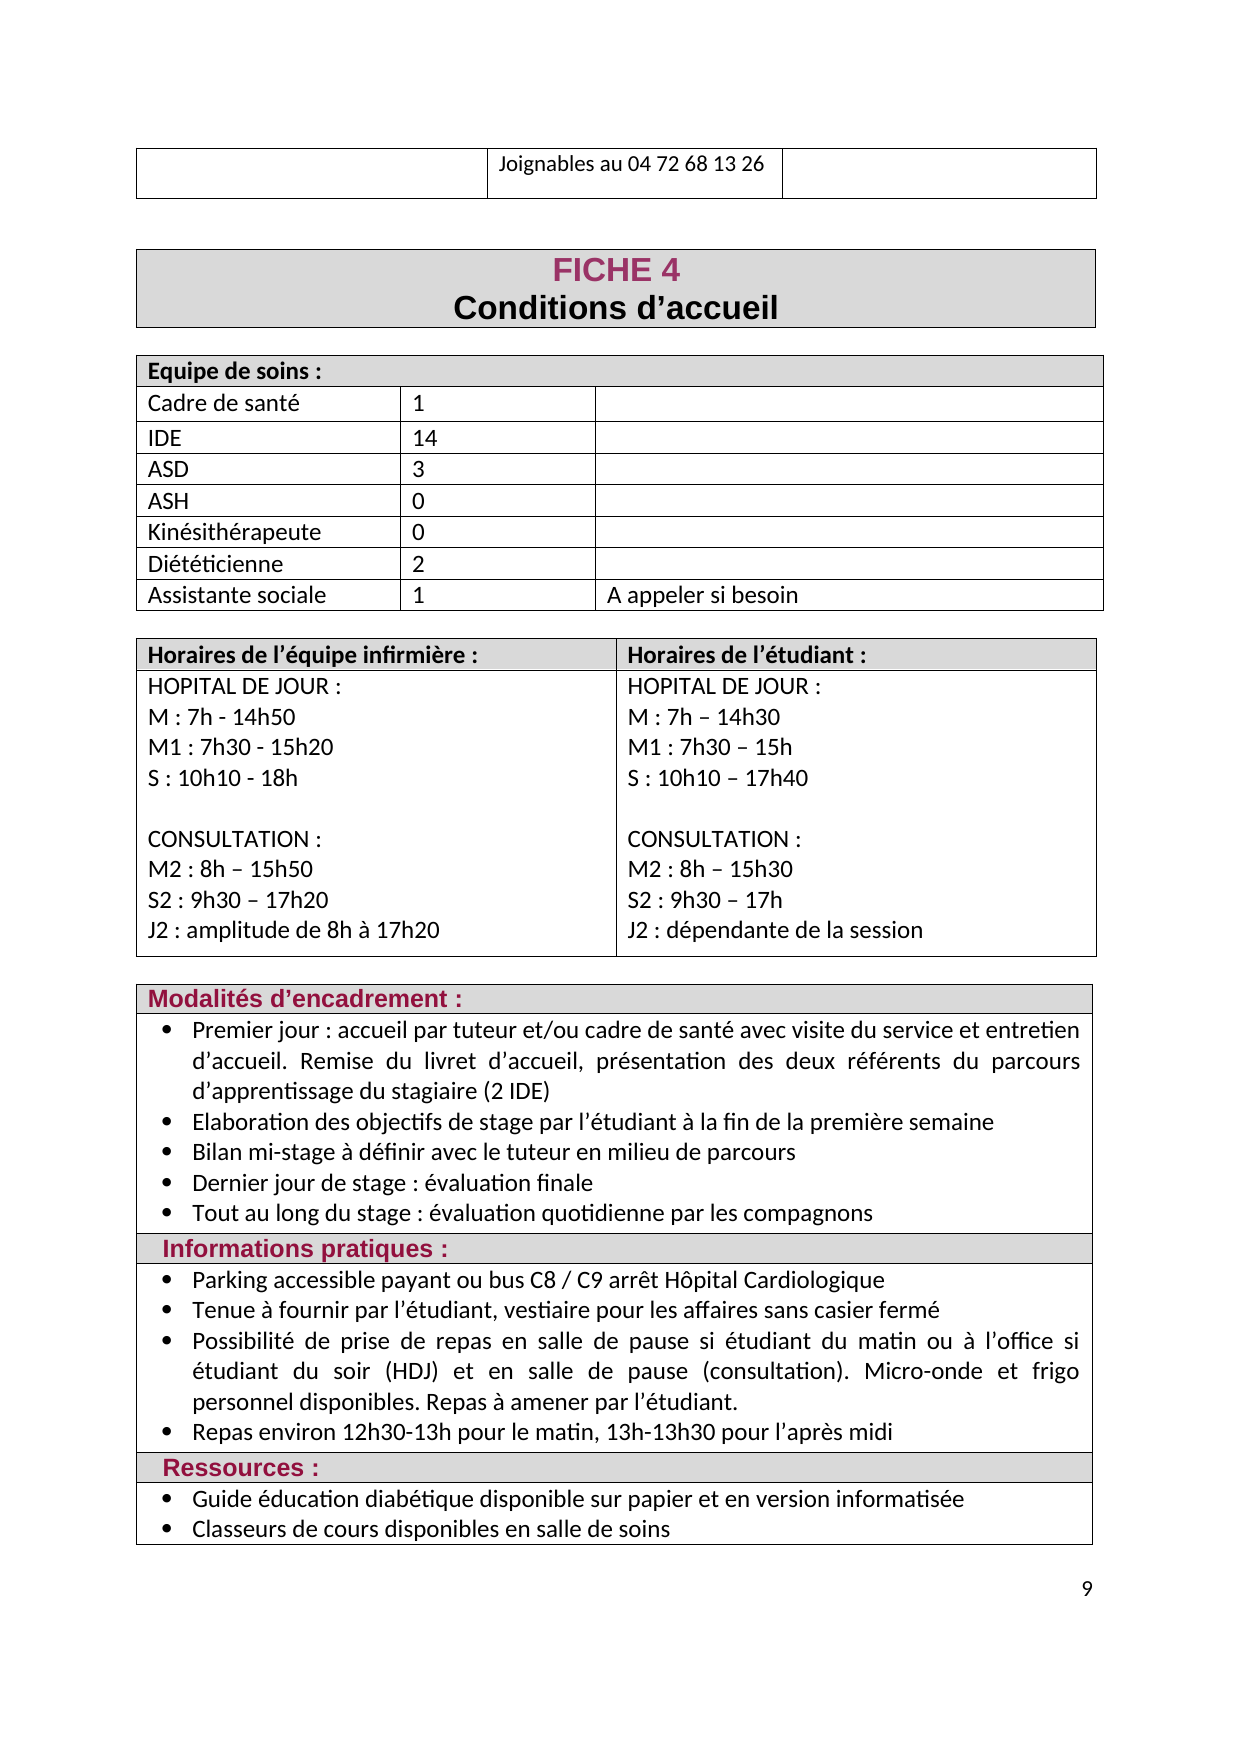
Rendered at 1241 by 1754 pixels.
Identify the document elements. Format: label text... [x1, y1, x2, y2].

table_cell IDE [137, 422, 400, 452]
table_cell 0 [401, 517, 595, 547]
table_cell Ressources : [137, 1453, 1092, 1482]
table_header Horaires de l’équipe infirmière : [137, 639, 616, 669]
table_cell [488, 149, 782, 197]
table_cell Premier jour : accueil par tuteur et/ou cadre de santé avec visite du service et entretien d’accueil. Remise du livret d’accueil, présentation des deux référents du parcours d’apprentissage du stagiaire (2 IDE) Elaboration des objectifs de stage par l’étudiant à la fin de la première semaine Bilan mi-stage à définir avec le tuteur en milieu de parcours Dernier jour de stage : évaluation finale Tout au long du stage : évaluation quotidienne par les compagnons [137, 1014, 1092, 1233]
table_header Equipe de soins : [137, 356, 1103, 386]
table_cell Informations pratiques : [137, 1234, 1092, 1263]
table_cell [596, 454, 1103, 484]
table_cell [137, 1483, 1092, 1544]
table_cell HOPITAL DE JOUR : M : 7h – 14h30 M1 : 7h30 – 15h S : 10h10 – 17h40 CONSULTATION : M2 : 8h – 15h30 S2 : 9h30 – 17h J2 : dépendante de la session [617, 671, 1096, 956]
table_cell Diététicienne [137, 548, 400, 579]
table_cell ASD [137, 454, 400, 484]
table_cell 1 [401, 387, 595, 421]
table_cell 1 [401, 580, 595, 610]
table_cell HOPITAL DE JOUR : M : 7h - 14h50 M1 : 7h30 - 15h20 S : 10h10 - 18h CONSULTATION : M2 : 8h – 15h50 S2 : 9h30 – 17h20 J2 : amplitude de 8h à 17h20 [137, 671, 616, 956]
table_header Horaires de l’étudiant : [617, 639, 1096, 669]
table_cell Kinésithérapeute [137, 517, 400, 547]
table_cell 0 [401, 485, 595, 516]
table_header Modalités d’encadrement : [137, 985, 1092, 1013]
table_cell 2 [401, 548, 595, 579]
table_cell [596, 517, 1103, 547]
table_cell [596, 422, 1103, 452]
table_cell 3 [401, 454, 595, 484]
table_cell A appeler si besoin [596, 580, 1103, 610]
table_header FICHE 4 Conditions d’accueil [137, 250, 1095, 327]
table_cell ASH [137, 485, 400, 516]
table_cell Cadre de santé [137, 387, 400, 421]
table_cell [137, 149, 487, 197]
table_cell Assistante sociale [137, 580, 400, 610]
table_cell [596, 387, 1103, 421]
table_cell Parking accessible payant ou bus C8 / C9 arrêt Hôpital Cardiologique Tenue à fournir par l’étudiant, vestiaire pour les affaires sans casier fermé Possibilité de prise de repas en salle de pause si étudiant du matin ou à l’office si étudiant du soir (HDJ) et en salle de pause (consultation). Micro-onde et frigo personnel disponibles. Repas à amener par l’étudiant. Repas environ 12h30-13h pour le matin, 13h-13h30 pour l’après midi [137, 1264, 1092, 1452]
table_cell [783, 149, 1096, 197]
table_cell [596, 485, 1103, 516]
table_cell [596, 548, 1103, 579]
table_cell 14 [401, 422, 595, 452]
